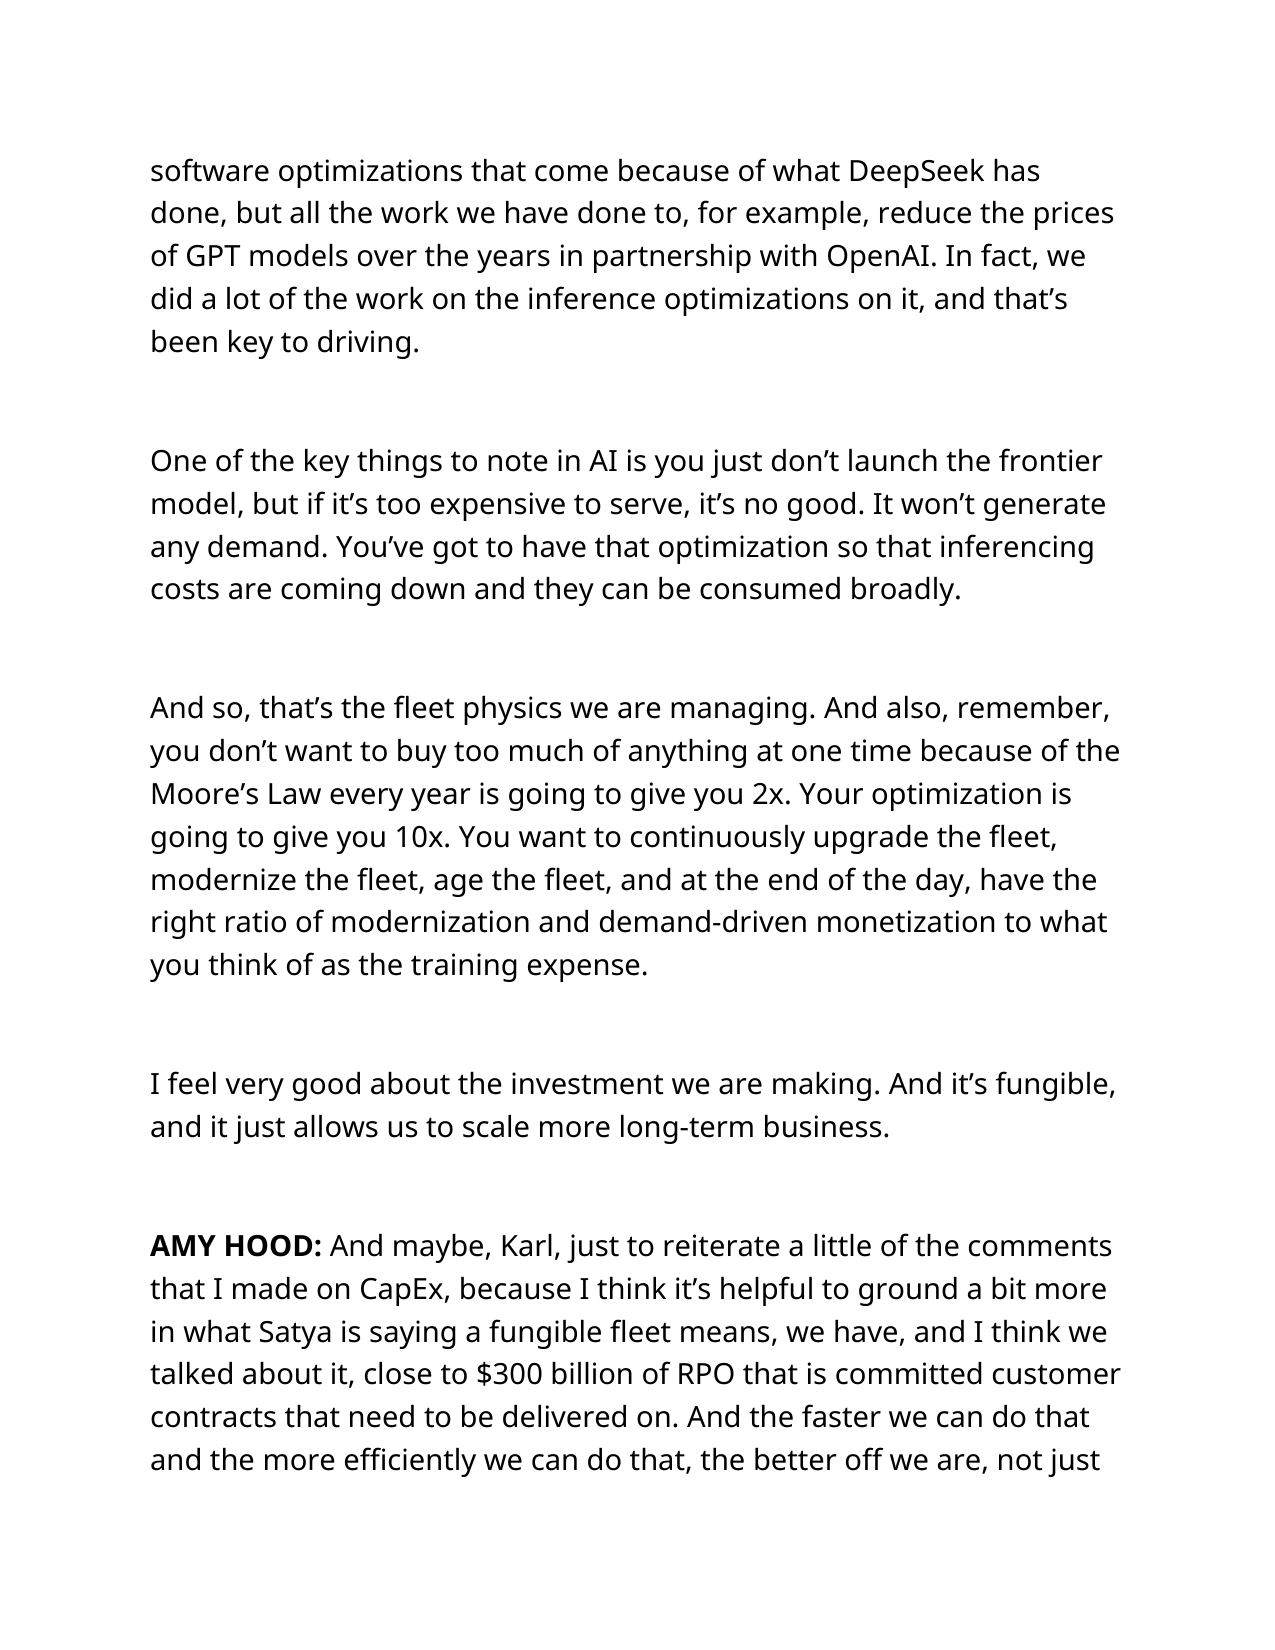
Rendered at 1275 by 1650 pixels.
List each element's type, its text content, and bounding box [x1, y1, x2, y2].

text And so, that’s the fleet physics we are managing. And also, remember, you don’t want to buy too much of anything at one time because of the Moore’s Law every year is going to give you 2x. Your optimization is going to give you 10x. You want to continuously upgrade the fleet, modernize the fleet, age the fleet, and at the end of the day, have the right ratio of modernization and demand-driven monetization to what you think of as the training expense. [150, 688, 1125, 984]
text I feel very good about the investment we are making. And it’s fungible, and it just allows us to scale more long-term business. [150, 1063, 1125, 1146]
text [150, 1225, 1125, 1479]
text One of the key things to note in AI is you just don’t launch the frontier model, but if it’s too expensive to serve, it’s no good. It won’t generate any demand. You’ve got to have that optimization so that inferencing costs are coming down and they can be consumed broadly. [150, 440, 1125, 608]
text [150, 150, 1125, 361]
